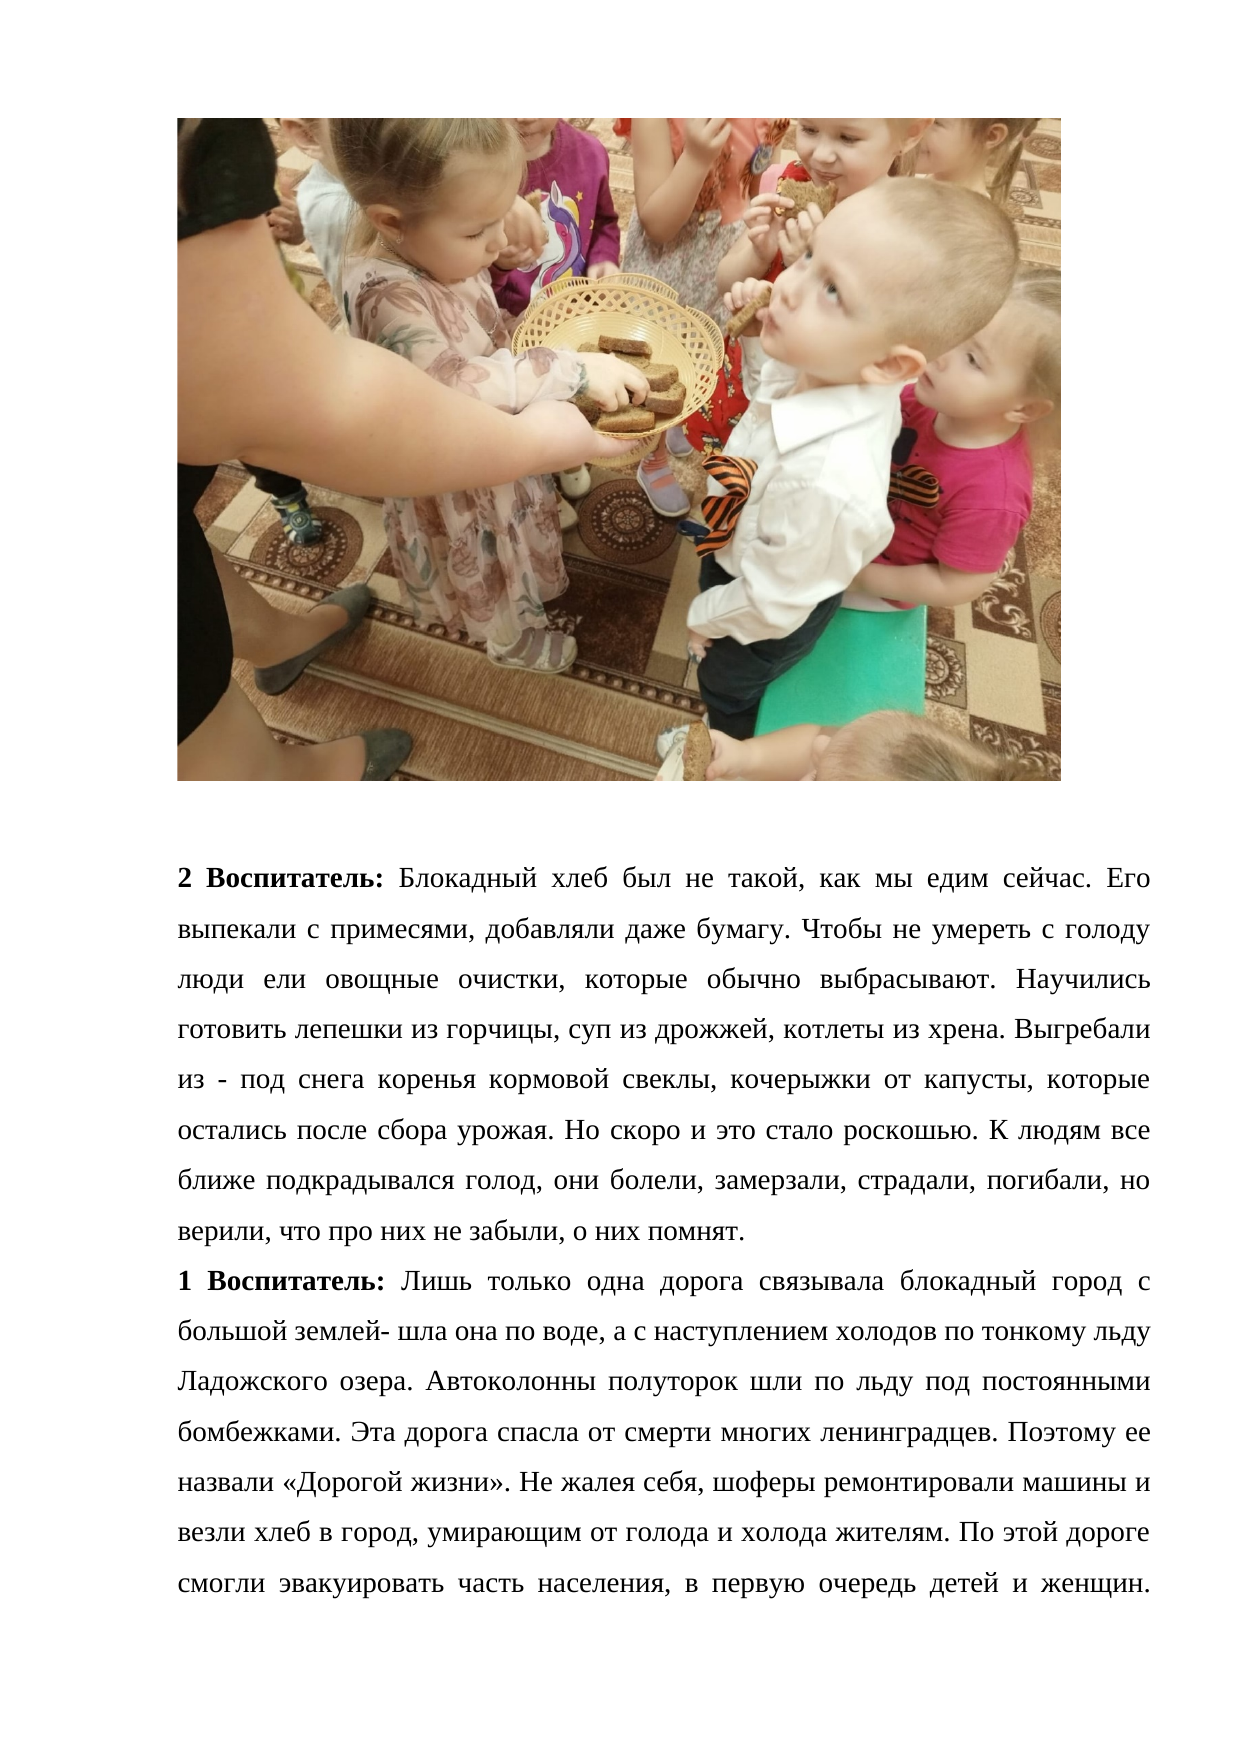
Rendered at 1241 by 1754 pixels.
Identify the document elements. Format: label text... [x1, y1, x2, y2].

text 2 Воспитатель: Блокадный хлеб был не такой, как мы едим сейчас. Его выпекали с примесями, добавляли даже бумагу. Чтобы не умереть с голоду люди ели овощные очистки, которые обычно выбрасывают. Научились готовить лепешки из горчицы, суп из дрожжей, котлеты из хрена. Выгребали из - под снега коренья кормовой свеклы, кочерыжки от капусты, которые остались после сбора урожая. Но скоро и это стало роскошью. К людям все ближе подкрадывался голод, они болели, замерзали, страдали, погибали, но верили, что про них не забыли, о них помнят. [177, 860, 1152, 1246]
picture [177, 118, 1061, 781]
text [177, 1263, 1152, 1598]
